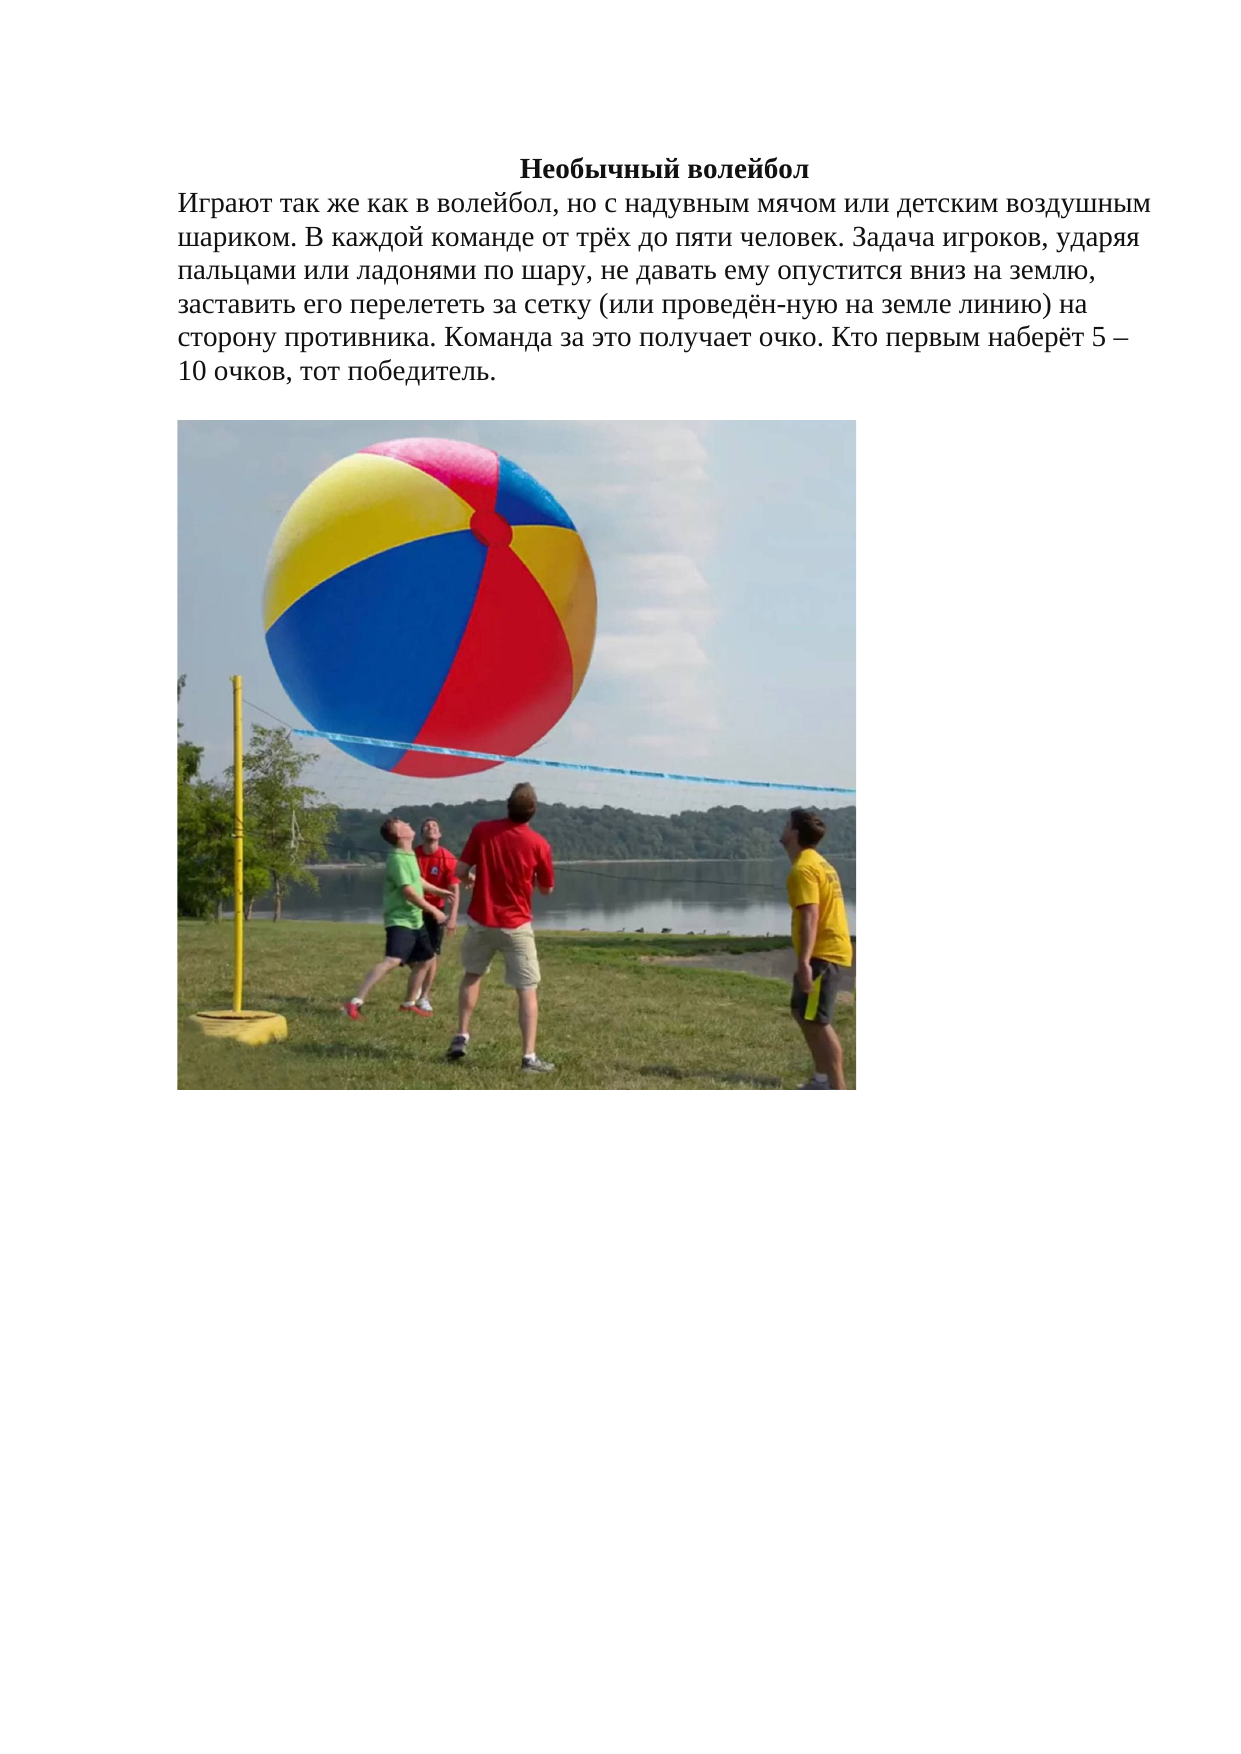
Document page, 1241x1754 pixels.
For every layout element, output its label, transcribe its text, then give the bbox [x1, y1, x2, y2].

text Необычный волейбол [177, 152, 1152, 185]
text Играют так же как в волейбол, но с надувным мячом или детским воздушным шариком. В каждой команде от трёх до пяти человек. Задача игроков, ударяя пальцами или ладонями по шару, не давать ему опустится вниз на землю, заставить его перелететь за сетку (или проведён-ную на земле линию) на сторону противника. Команда за это получает очко. Кто первым наберёт 5 – 10 очков, тот победитель. [177, 185, 1152, 386]
picture [177, 420, 857, 1090]
